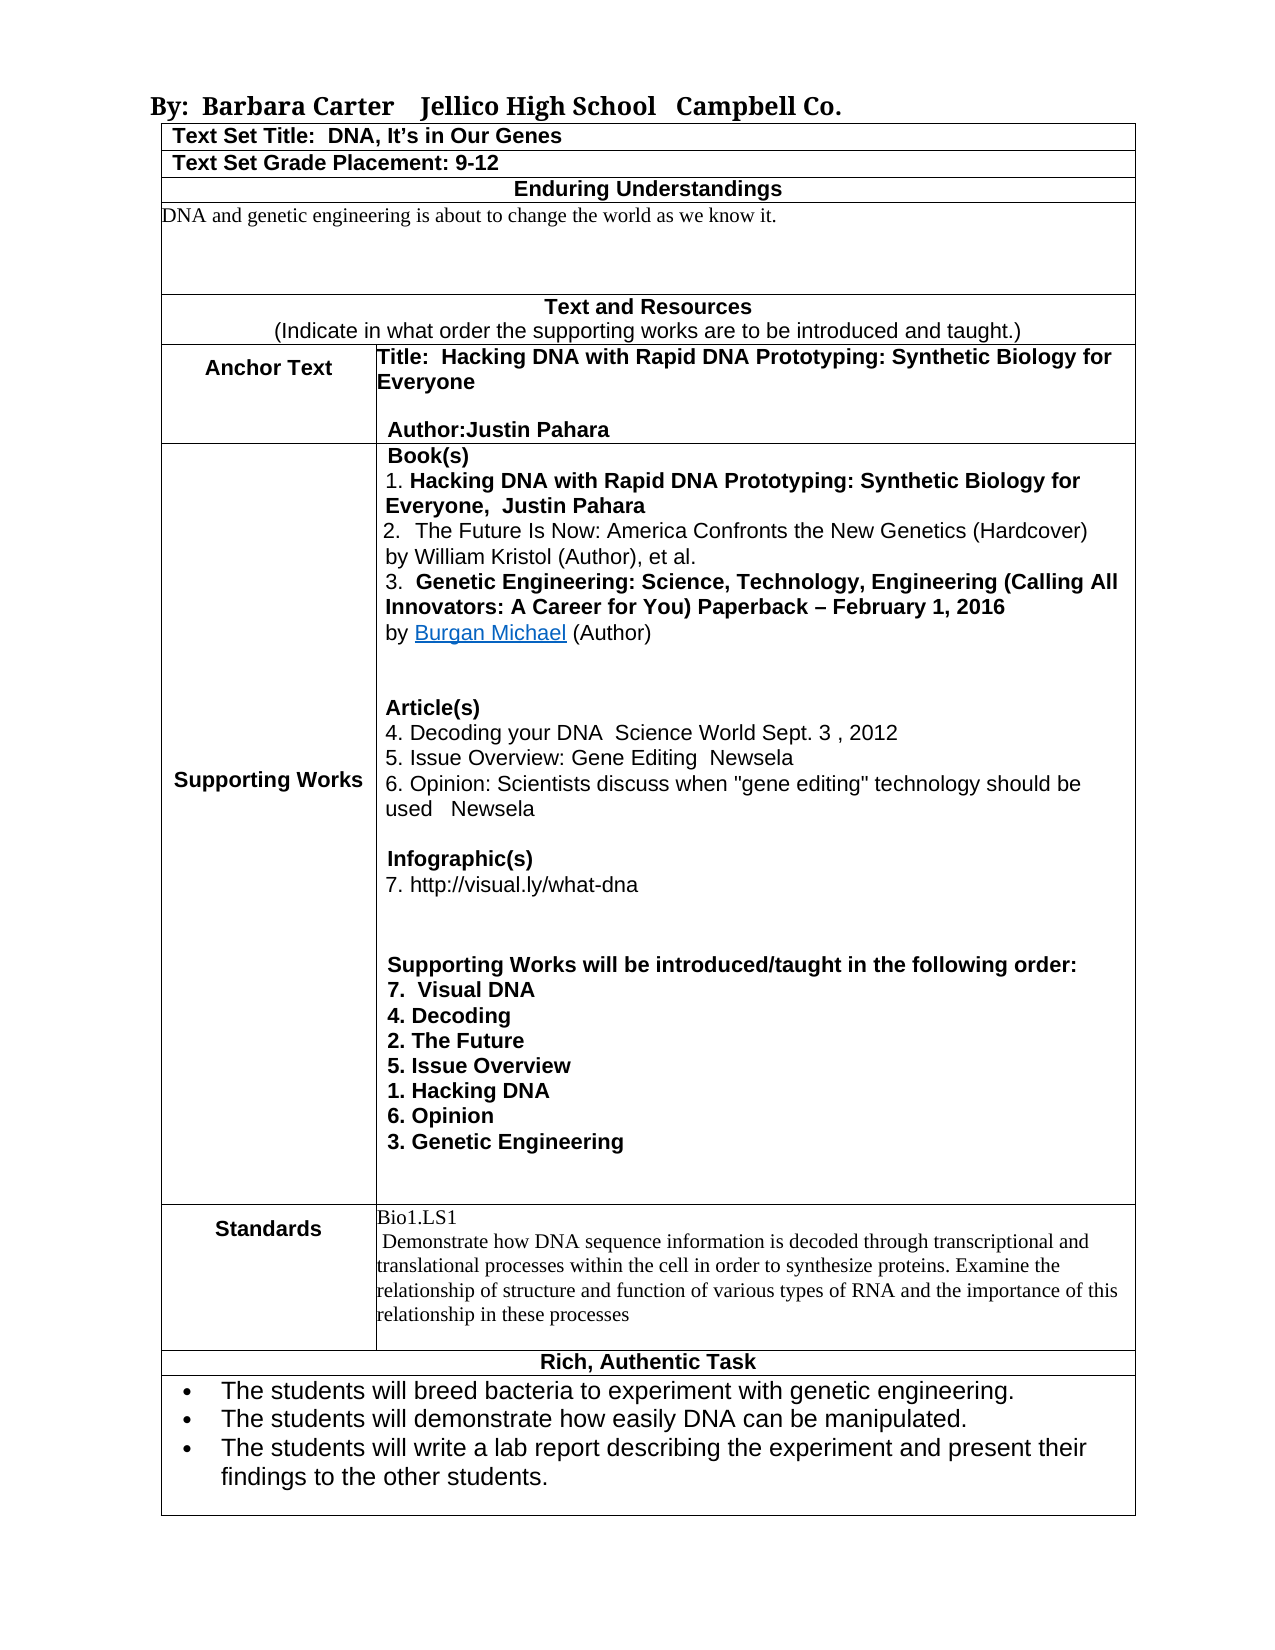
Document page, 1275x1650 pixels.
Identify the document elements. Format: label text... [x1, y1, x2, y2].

table_cell Book(s) 1. Hacking DNA with Rapid DNA Prototyping: Synthetic Biology for Everyone, Justin Pahara 2. The Future Is Now: America Confronts the New Genetics (Hardcover) by William Kristol (Author), et al. 3. Genetic Engineering: Science, Technology, Engineering (Calling All Innovators: A Career for You) Paperback – February 1, 2016 by Burgan Michael (Author) Article(s) 4. Decoding your DNA Science World Sept. 3 , 2012 5. Issue Overview: Gene Editing Newsela 6. Opinion: Scientists discuss when "gene editing" technology should be used Newsela Infographic(s) 7. http://visual.ly/what-dna Supporting Works will be introduced/taught in the following order: 7. Visual DNA 4. Decoding 2. The Future 5. Issue Overview 1. Hacking DNA 6. Opinion 3. Genetic Engineering [377, 444, 1135, 1204]
table_cell Text and Resources (Indicate in what order the supporting works are to be introduced and taught.) [162, 295, 1135, 344]
table_cell Anchor Text [162, 345, 376, 442]
table_cell DNA and genetic engineering is about to change the world as we know it. [162, 203, 1135, 294]
table_header Text Set Title: DNA, It’s in Our Genes [162, 124, 1135, 150]
text By: Barbara Carter Jellico High School Campbell Co. [150, 89, 1125, 123]
table_cell Bio1.LS1 Demonstrate how DNA sequence information is decoded through transcriptional and translational processes within the cell in order to synthesize proteins. Examine the relationship of structure and function of various types of RNA and the importance of this relationship in these processes [377, 1205, 1135, 1350]
table_cell Title: Hacking DNA with Rapid DNA Prototyping: Synthetic Biology for Everyone Author:Justin Pahara [377, 345, 1135, 442]
table_cell Enduring Understandings [162, 178, 1135, 202]
table_cell The students will breed bacteria to experiment with genetic engineering. The students will demonstrate how easily DNA can be manipulated. The students will write a lab report describing the experiment and present their findings to the other students. [162, 1376, 1135, 1515]
table_cell Text Set Grade Placement: 9-12 [162, 151, 1135, 177]
table_cell Standards [162, 1205, 376, 1350]
table_cell Rich, Authentic Task [162, 1351, 1135, 1375]
table_cell Supporting Works [162, 444, 376, 1204]
